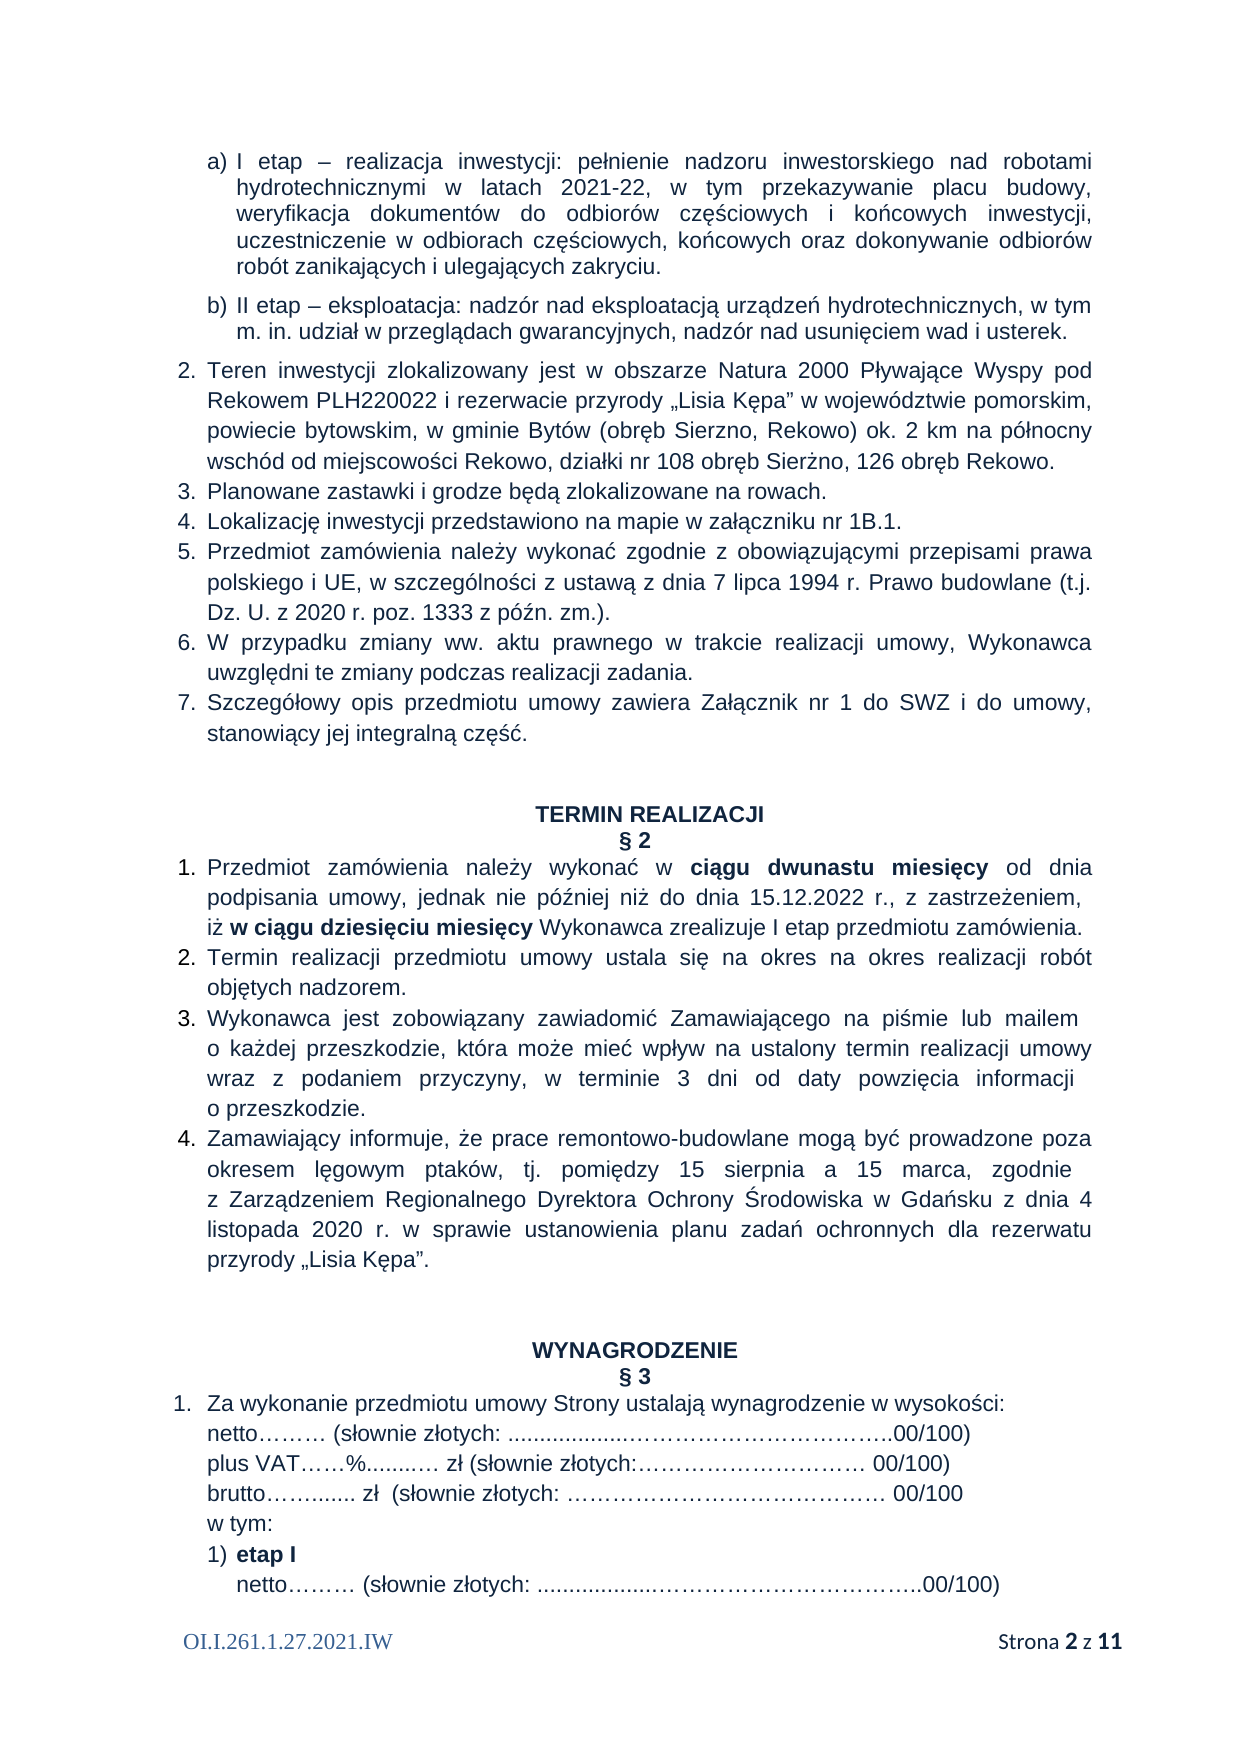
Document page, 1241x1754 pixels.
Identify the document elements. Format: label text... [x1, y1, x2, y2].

text § 2 [177, 827, 1093, 853]
list Lokalizację inwestycji przedstawiono na mapie w załączniku nr 1B.1. [177, 508, 1093, 534]
list Za wykonanie przedmiotu umowy Strony ustalają wynagrodzenie w wysokości: [192, 1389, 1093, 1416]
list TERMIN REALIZACJI [207, 801, 1093, 827]
list etap I [207, 1541, 1093, 1567]
list Szczegółowy opis przedmiotu umowy zawiera Załącznik nr 1 do SWZ i do umowy, stanowiący jej integralną część. [177, 689, 1093, 746]
list Termin realizacji przedmiotu umowy ustala się na okres na okres realizacji robót objętych nadzorem. [177, 944, 1093, 1001]
list II etap – eksploatacja: nadzór nad eksploatacją urządzeń hydrotechnicznych, w tym m. in. udział w przeglądach gwarancyjnych, nadzór nad usunięciem wad i usterek. [207, 292, 1093, 344]
list Przedmiot zamówienia należy wykonać w ciągu dwunastu miesięcy od dnia podpisania umowy, jednak nie później niż do dnia 15.12.2022 r., z zastrzeżeniem, iż w ciągu dziesięciu miesięcy Wykonawca zrealizuje I etap przedmiotu zamówienia. [177, 853, 1093, 940]
list Planowane zastawki i grodze będą zlokalizowane na rowach. [177, 478, 1093, 504]
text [207, 1571, 1093, 1597]
list Wykonawca jest zobowiązany zawiadomić Zamawiającego na piśmie lub mailem o każdej przeszkodzie, która może mieć wpływ na ustalony termin realizacji umowy wraz z podaniem przyczyny, w terminie 3 dni od daty powzięcia informacji o przeszkodzie. [177, 1004, 1093, 1122]
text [207, 1450, 1093, 1476]
list Teren inwestycji zlokalizowany jest w obszarze Natura 2000 Pływające Wyspy pod Rekowem PLH220022 i rezerwacie przyrody „Lisia Kępa” w województwie pomorskim, powiecie bytowskim, w gminie Bytów (obręb Sierzno, Rekowo) ok. 2 km na północny wschód od miejscowości Rekowo, działki nr 108 obręb Sierżno, 126 obręb Rekowo. [177, 357, 1093, 474]
text WYNAGRODZENIE [177, 1337, 1093, 1363]
list Zamawiający informuje, że prace remontowo-budowlane mogą być prowadzone poza okresem lęgowym ptaków, tj. pomiędzy 15 sierpnia a 15 marca, zgodnie z Zarządzeniem Regionalnego Dyrektora Ochrony Środowiska w Gdańsku z dnia 4 listopada 2020 r. w sprawie ustanowienia planu zadań ochronnych dla rezerwatu przyrody „Lisia Kępa”. [177, 1125, 1093, 1273]
text w tym: [207, 1510, 1093, 1537]
list I etap – realizacja inwestycji: pełnienie nadzoru inwestorskiego nad robotami hydrotechnicznymi w latach 2021-22, w tym przekazywanie placu budowy, weryfikacja dokumentów do odbiorów częściowych i końcowych inwestycji, uczestniczenie w odbiorach częściowych, końcowych oraz dokonywanie odbiorów robót zanikających i ulegających zakryciu. [207, 148, 1093, 279]
list W przypadku zmiany ww. aktu prawnego w trakcie realizacji umowy, Wykonawca uwzględni te zmiany podczas realizacji zadania. [177, 629, 1093, 686]
text § 3 [177, 1363, 1093, 1389]
text brutto……....... zł (słownie złotych: …………………………………… 00/100 [207, 1480, 1093, 1507]
text netto……… (słownie złotych: ...................……………………………..00/100) [207, 1420, 1093, 1446]
list Przedmiot zamówienia należy wykonać zgodnie z obowiązującymi przepisami prawa polskiego i UE, w szczególności z ustawą z dnia 7 lipca 1994 r. Prawo budowlane (t.j. Dz. U. z 2020 r. poz. 1333 z późn. zm.). [177, 538, 1093, 625]
